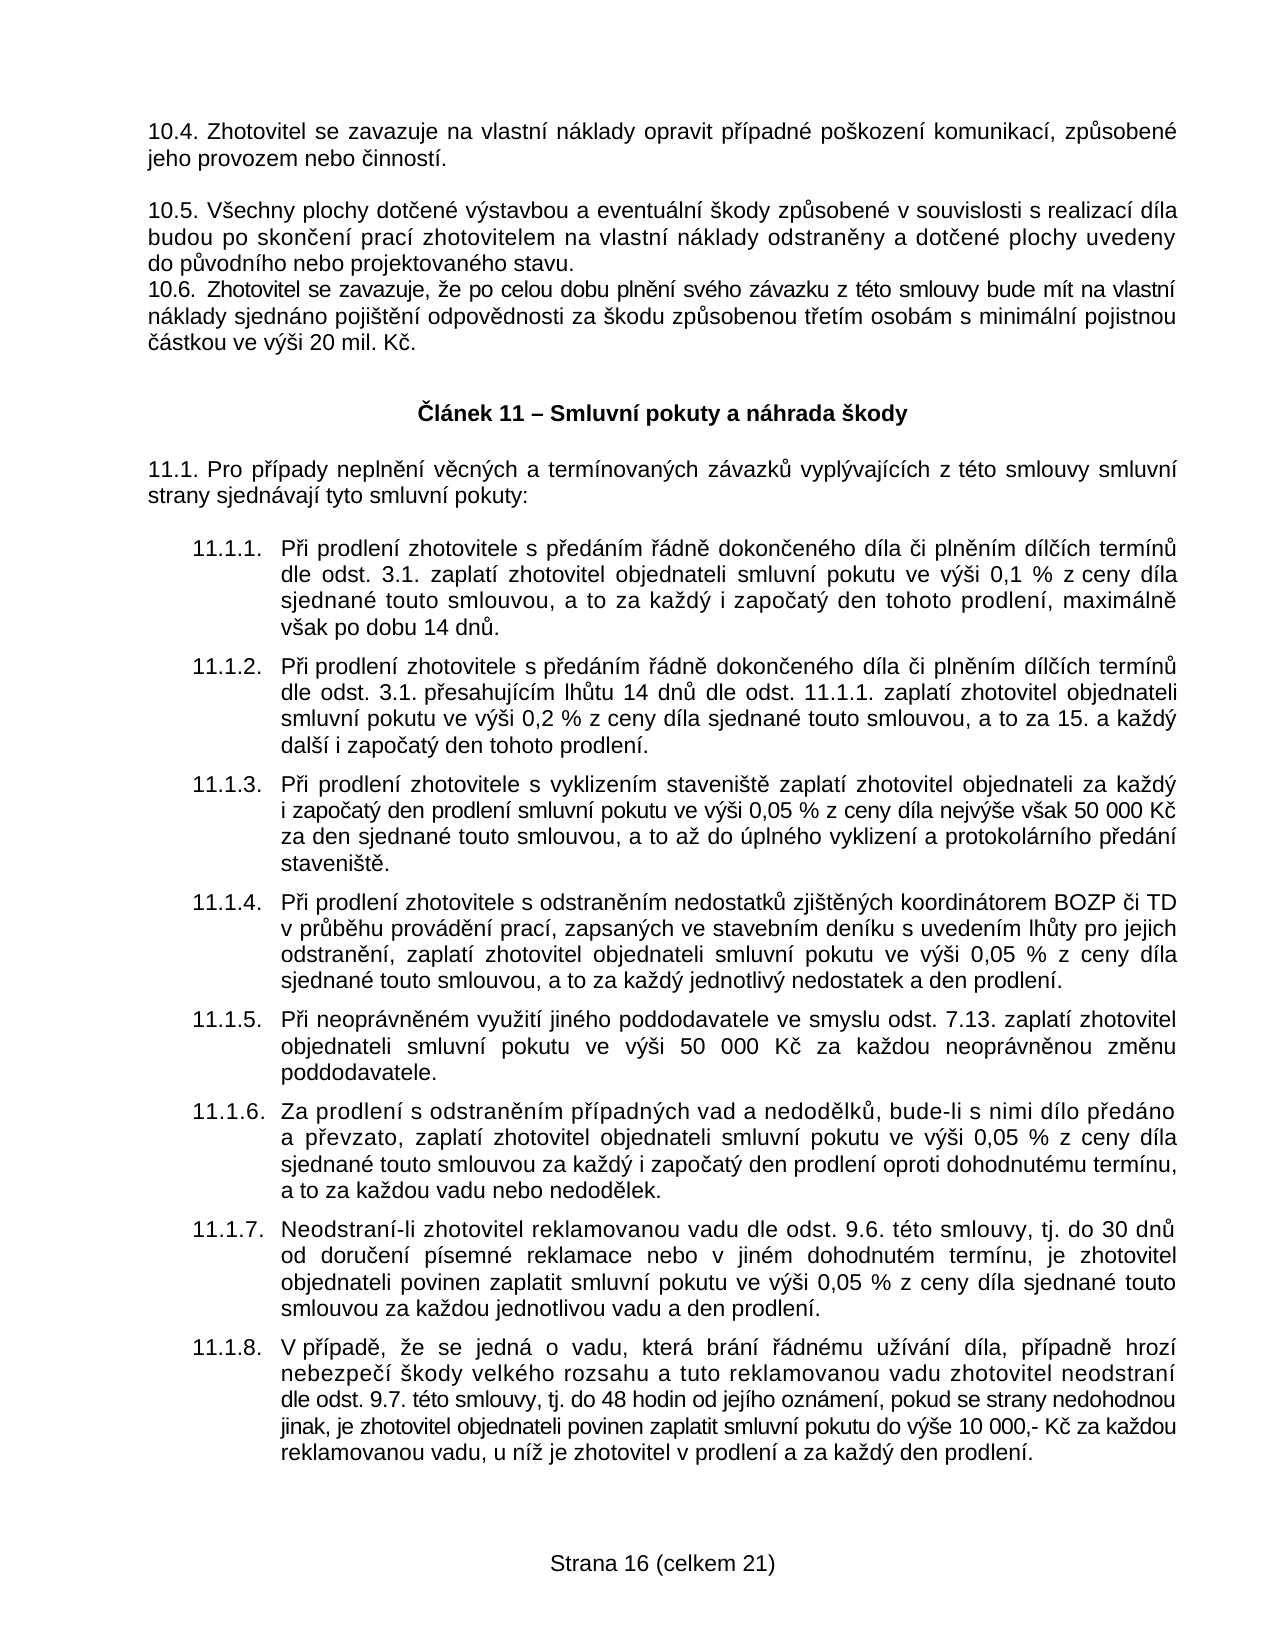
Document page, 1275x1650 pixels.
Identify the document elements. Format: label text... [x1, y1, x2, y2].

list Všechny plochy dotčené výstavbou a eventuální škody způsobené v souvislosti s realizací díla budou po skončení prací zhotovitelem na vlastní náklady odstraněny a dotčené plochy uvedeny do původního nebo projektovaného stavu. [148, 197, 1177, 276]
list Neodstraní-li zhotovitel reklamovanou vadu dle odst. 9.6. této smlouvy, tj. do 30 dnů od doručení písemné reklamace nebo v jiném dohodnutém termínu, je zhotovitel objednateli povinen zaplatit smluvní pokutu ve výši 0,05 % z ceny díla sjednané touto smlouvou za každou jednotlivou vadu a den prodlení. [192, 1216, 1177, 1321]
list Za prodlení s odstraněním případných vad a nedodělků, bude-li s nimi dílo předáno a převzato, zaplatí zhotovitel objednateli smluvní pokutu ve výši 0,05 % z ceny díla sjednané touto smlouvou za každý i započatý den prodlení oproti dohodnutému termínu, a to za každou vadu nebo nedodělek. [192, 1098, 1177, 1203]
text Článek 11 – Smluvní pokuty a náhrada škody [148, 399, 1177, 426]
list Při prodlení zhotovitele s odstraněním nedostatků zjištěných koordinátorem BOZP či TD v průběhu provádění prací, zapsaných ve stavebním deníku s uvedením lhůty pro jejich odstranění, zaplatí zhotovitel objednateli smluvní pokutu ve výši 0,05 % z ceny díla sjednané touto smlouvou, a to za každý jednotlivý nedostatek a den prodlení. [192, 888, 1177, 994]
list V případě, že se jedná o vadu, která brání řádnému užívání díla, případně hrozí nebezpečí škody velkého rozsahu a tuto reklamovanou vadu zhotovitel neodstraní dle odst. 9.7. této smlouvy, tj. do 48 hodin od jejího oznámení, pokud se strany nedohodnou jinak, je zhotovitel objednateli povinen zaplatit smluvní pokutu do výše 10 000,- Kč za každou reklamovanou vadu, u níž je zhotovitel v prodlení a za každý den prodlení. [192, 1334, 1177, 1466]
list Zhotovitel se zavazuje na vlastní náklady opravit případné poškození komunikací, způsobené jeho provozem nebo činností. [148, 118, 1177, 171]
list Při neoprávněném využití jiného poddodavatele ve smyslu odst. 7.13. zaplatí zhotovitel objednateli smluvní pokutu ve výši 50 000 Kč za každou neoprávněnou změnu poddodavatele. [192, 1006, 1177, 1085]
list Při prodlení zhotovitele s předáním řádně dokončeného díla či plněním dílčích termínů dle odst. 3.1. přesahujícím lhůtu 14 dnů dle odst. 11.1.1. zaplatí zhotovitel objednateli smluvní pokutu ve výši 0,2 % z ceny díla sjednané touto smlouvou, a to za 15. a každý další i započatý den tohoto prodlení. [192, 653, 1177, 758]
list Zhotovitel se zavazuje, že po celou dobu plnění svého závazku z této smlouvy bude mít na vlastní náklady sjednáno pojištění odpovědnosti za škodu způsobenou třetím osobám s minimální pojistnou částkou ve výši 20 mil. Kč. [148, 276, 1177, 355]
list Pro případy neplnění věcných a termínovaných závazků vyplývajících z této smlouvy smluvní strany sjednávají tyto smluvní pokuty: [148, 456, 1177, 508]
list Při prodlení zhotovitele s vyklizením staveniště zaplatí zhotovitel objednateli za každý i započatý den prodlení smluvní pokutu ve výši 0,05 % z ceny díla nejvýše však 50 000 Kč za den sjednané touto smlouvou, a to až do úplného vyklizení a protokolárního předání staveniště. [192, 771, 1177, 876]
list Při prodlení zhotovitele s předáním řádně dokončeného díla či plněním dílčích termínů dle odst. 3.1. zaplatí zhotovitel objednateli smluvní pokutu ve výši 0,1 % z ceny díla sjednané touto smlouvou, a to za každý i započatý den tohoto prodlení, maximálně však po dobu 14 dnů. [192, 535, 1177, 640]
